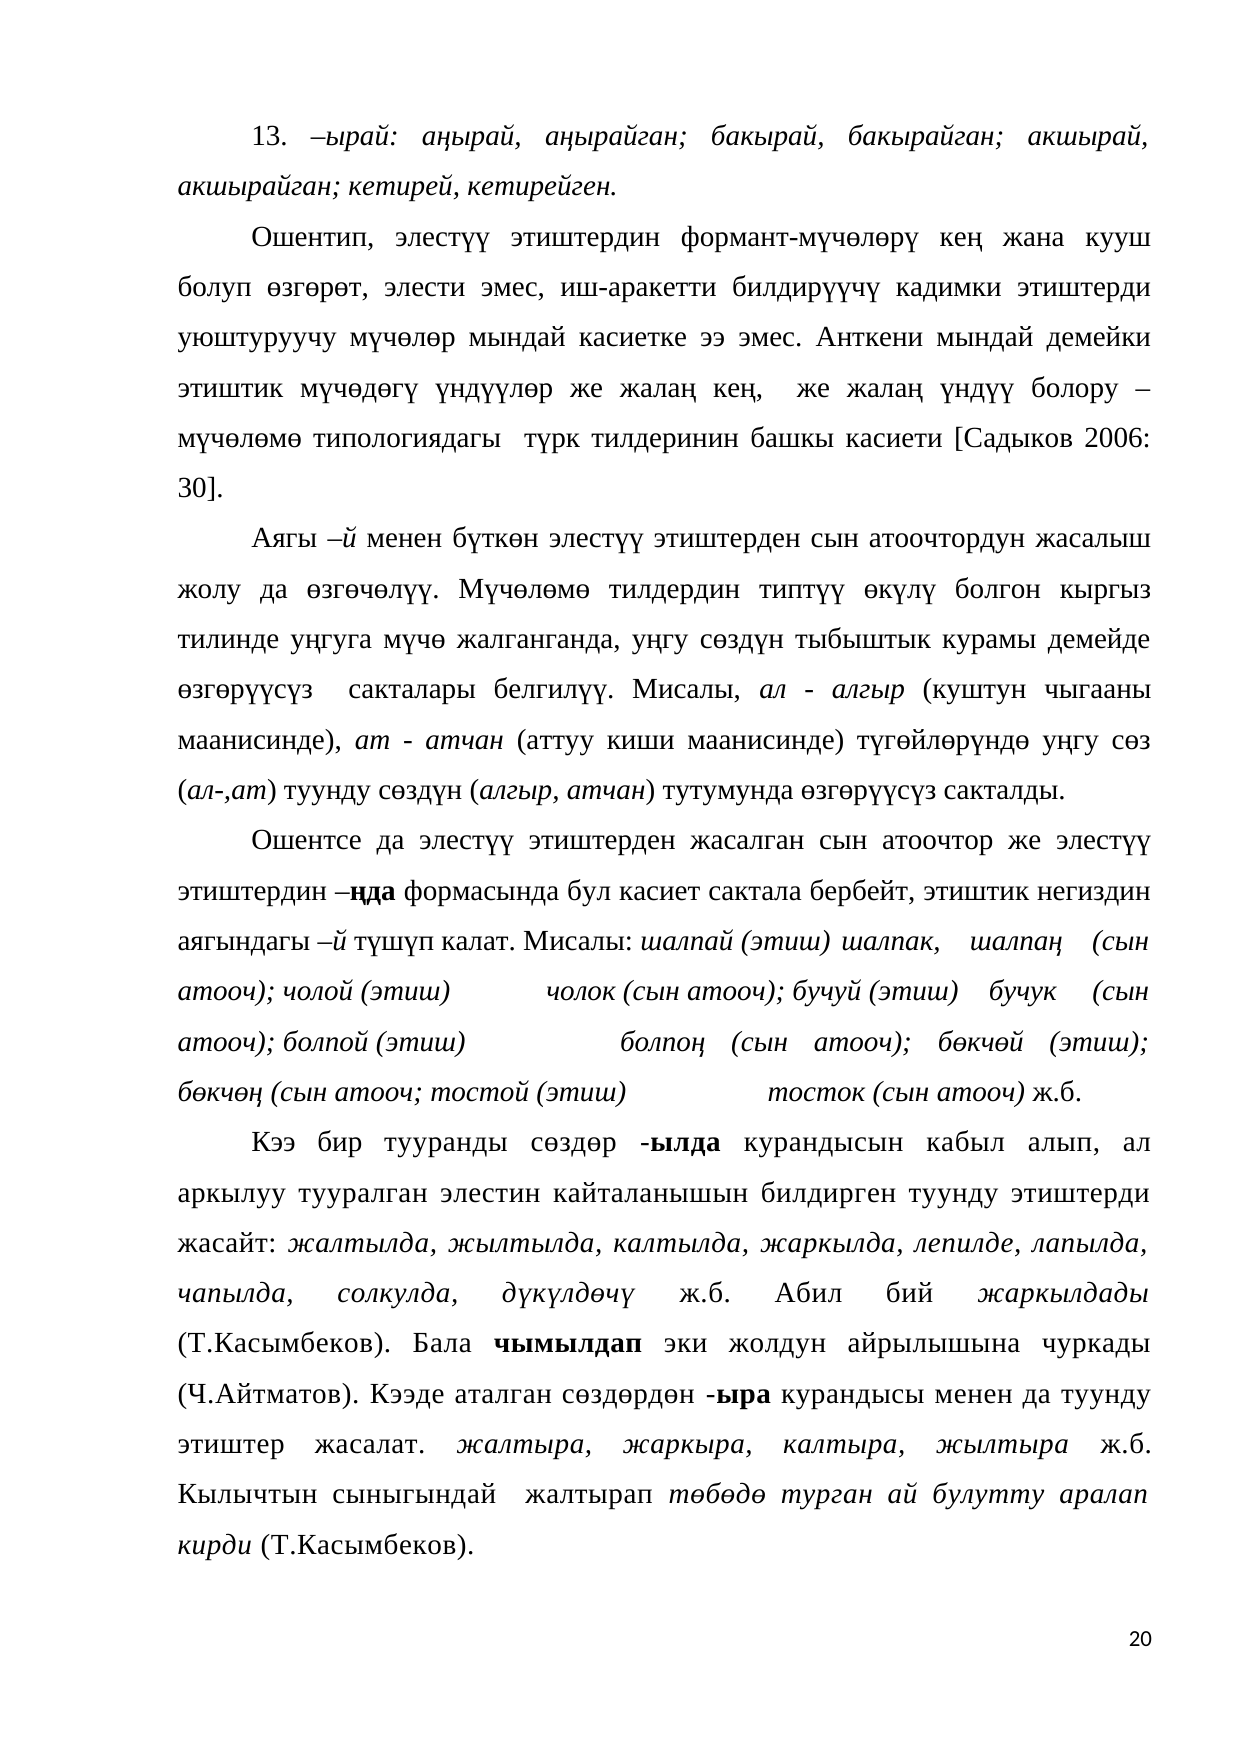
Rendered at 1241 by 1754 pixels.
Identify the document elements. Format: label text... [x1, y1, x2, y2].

text Аягы –й менен бүткөн элестүү этиштерден сын атоочтордун жасалыш жолу да өзгөчөлүү. Мүчөлөмө тилдердин типтүү өкүлү болгон кыргыз тилинде уңгуга мүчө жалганганда, уңгу сөздүн тыбыштык курамы демейде өзгөрүүсүз сакталары белгилүү. Мисалы, ал - алгыр (куштун чыгааны маанисинде), ат - атчан (аттуу киши маанисинде) түгөйлөрүндө уңгу сөз (ал-,ат) туунду сөздүн (алгыр, атчан) тутумунда өзгөрүүсүз сакталды. [177, 521, 1152, 806]
text Ошентсе да элестүү этиштерден жасалган сын атоочтор же элестүү этиштердин –ңда формасында бул касиет сактала бербейт, этиштик негиздин аягындагы –й түшүп калат. Мисалы: шалпай (этиш) шалпак, шалпаң (сын атооч); чолой (этиш) чолок (сын атооч); бучуй (этиш) бучук (сын атооч); болпой (этиш) болпоң (сын атооч); бөкчөй (этиш); бөкчөң (сын атооч; тостой (этиш) тосток (сын атооч) ж.б. [177, 822, 1152, 1108]
text 13. –ырай: аңырай, аңырайган; бакырай, бакырайган; акшырай, акшырайган; кетирей, кетирейген. [177, 118, 1152, 202]
text Кээ бир тууранды сөздөр -ылда курандысын кабыл алып, ал аркылуу тууралган элестин кайталанышын билдирген туунду этиштерди жасайт: жалтылда, жылтылда, калтылда, жаркылда, лепилде, лапылда, чапылда, солкулда, дүкүлдөчү ж.б. Абил бий жаркылдады (Т.Касымбеков). Бала чымылдап эки жолдун айрылышына чуркады (Ч.Айтматов). Кээде аталган сөздөрдөн -ыра курандысы менен да туунду этиштер жасалат. жалтыра, жаркыра, калтыра, жылтыра ж.б. Кылычтын сыныгындай жалтырап төбөдө турган ай булутту аралап кирди (Т.Касымбеков). [177, 1124, 1152, 1560]
text Ошентип, элестүү этиштердин формант-мүчөлөрү кең жана кууш болуп өзгөрөт, элести эмес, иш-аракетти билдирүүчү кадимки этиштерди уюштуруучу мүчөлөр мындай касиетке ээ эмес. Анткени мындай демейки этиштик мүчөдөгү үндүүлөр же жалаң кең, же жалаң үндүү болору – мүчөлөмө типологиядагы түрк тилдеринин башкы касиети [Садыков 2006: 30]. [177, 219, 1152, 504]
